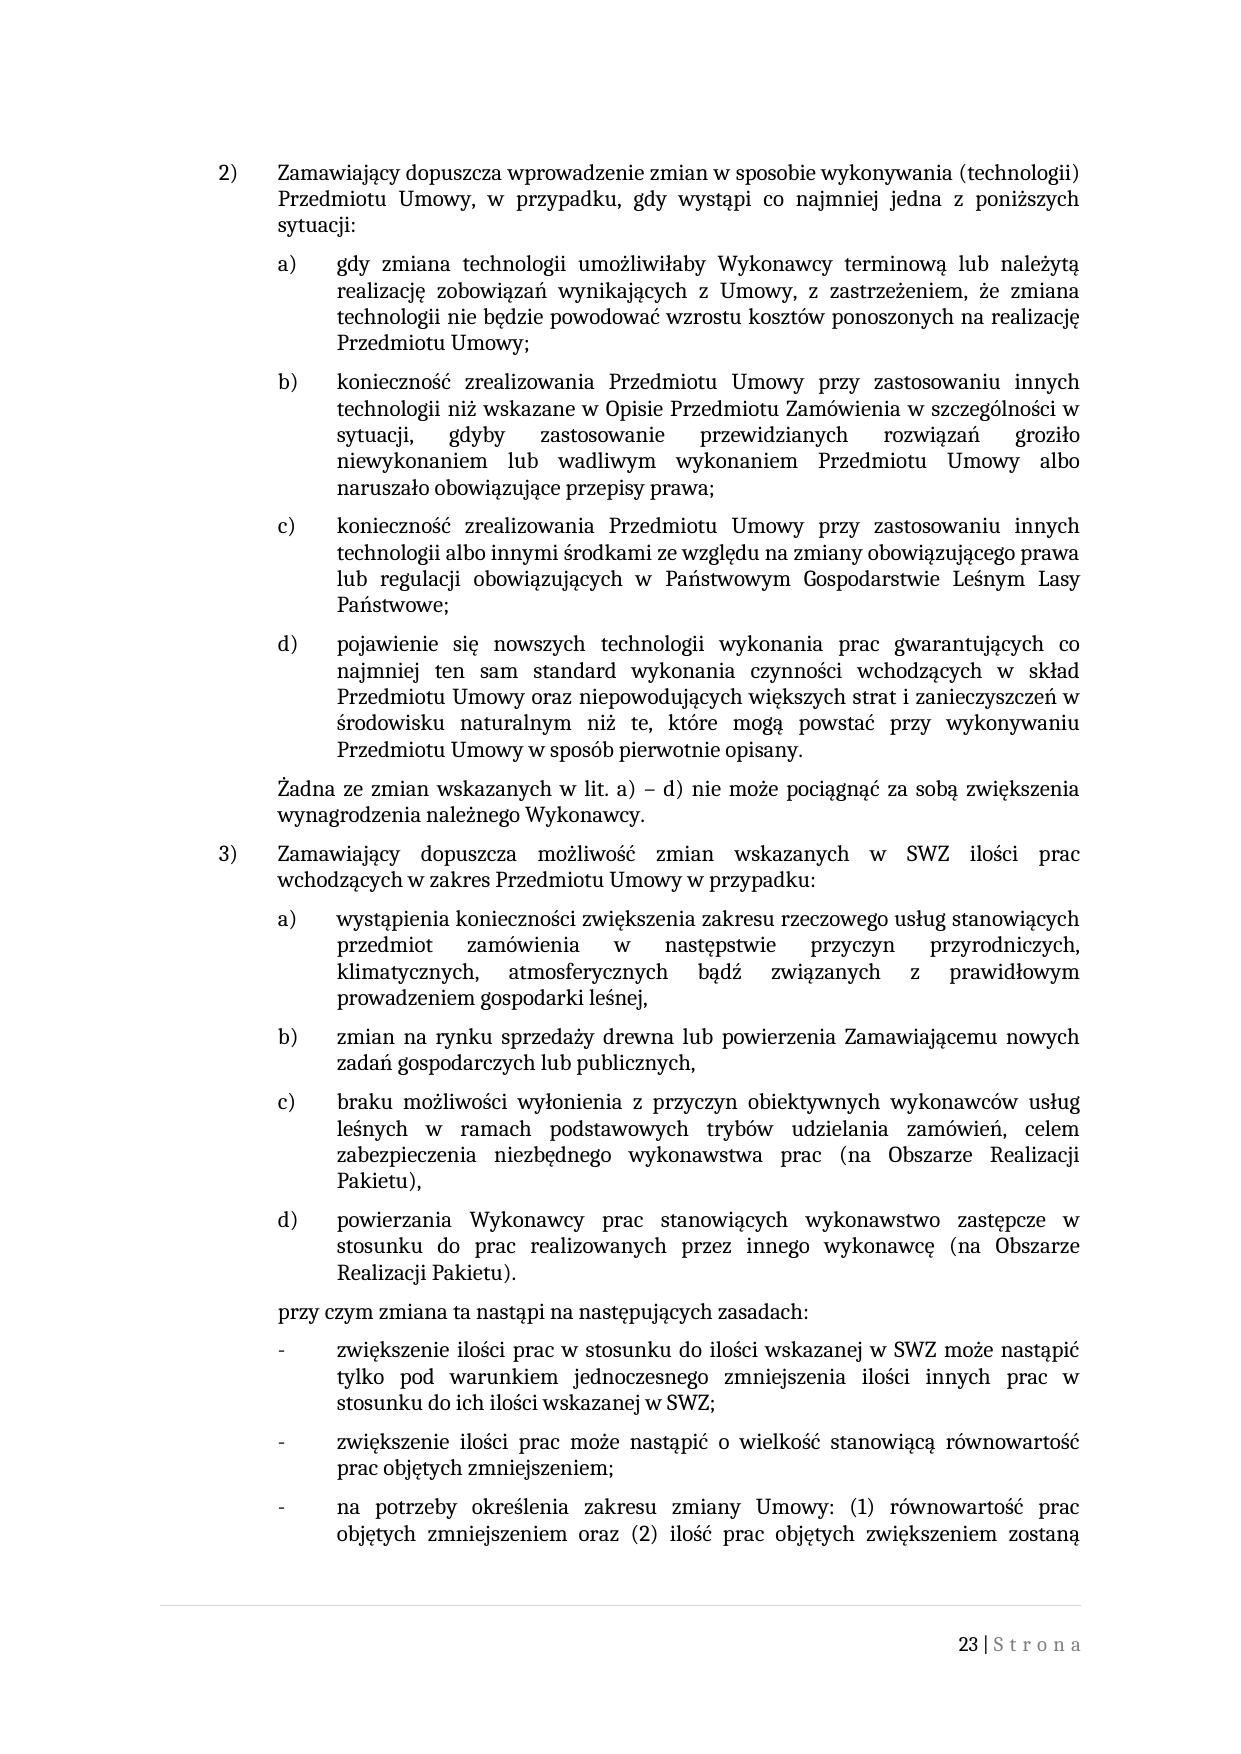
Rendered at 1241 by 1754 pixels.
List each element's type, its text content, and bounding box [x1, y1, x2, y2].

text przy czym zmiana ta nastąpi na następujących zasadach: [278, 1298, 1081, 1325]
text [278, 1494, 1081, 1547]
text Żadna ze zmian wskazanych w lit. a) – d) nie może pociągnąć za sobą zwiększenia wynagrodzenia należnego Wykonawcy. [278, 775, 1081, 828]
text - zwiększenie ilości prac może nastąpić o wielkość stanowiącą równowartość prac objętych zmniejszeniem; [278, 1429, 1081, 1482]
list Zamawiający dopuszcza możliwość zmian wskazanych w SWZ ilości prac wchodzących w zakres Przedmiotu Umowy w przypadku: [218, 841, 1081, 893]
text - zwiększenie ilości prac w stosunku do ilości wskazanej w SWZ może nastąpić tylko pod warunkiem jednoczesnego zmniejszenia ilości innych prac w stosunku do ich ilości wskazanej w SWZ; [278, 1337, 1081, 1416]
list konieczność zrealizowania Przedmiotu Umowy przy zastosowaniu innych technologii albo innymi środkami ze względu na zmiany obowiązującego prawa lub regulacji obowiązujących w Państwowym Gospodarstwie Leśnym Lasy Państwowe; [278, 513, 1081, 619]
text c) braku możliwości wyłonienia z przyczyn obiektywnych wykonawców usług leśnych w ramach podstawowych trybów udzielania zamówień, celem zabezpieczenia niezbędnego wykonawstwa prac (na Obszarze Realizacji Pakietu), [278, 1089, 1081, 1194]
list Zamawiający dopuszcza wprowadzenie zmian w sposobie wykonywania (technologii) Przedmiotu Umowy, w przypadku, gdy wystąpi co najmniej jedna z poniższych sytuacji: [218, 159, 1081, 238]
list pojawienie się nowszych technologii wykonania prac gwarantujących co najmniej ten sam standard wykonania czynności wchodzących w skład Przedmiotu Umowy oraz niepowodujących większych strat i zanieczyszczeń w środowisku naturalnym niż te, które mogą powstać przy wykonywaniu Przedmiotu Umowy w sposób pierwotnie opisany. [278, 631, 1081, 763]
list konieczność zrealizowania Przedmiotu Umowy przy zastosowaniu innych technologii niż wskazane w Opisie Przedmiotu Zamówienia w szczególności w sytuacji, gdyby zastosowanie przewidzianych rozwiązań groziło niewykonaniem lub wadliwym wykonaniem Przedmiotu Umowy albo naruszało obowiązujące przepisy prawa; [278, 369, 1081, 501]
text b) zmian na rynku sprzedaży drewna lub powierzenia Zamawiającemu nowych zadań gospodarczych lub publicznych, [278, 1024, 1081, 1076]
text a) wystąpienia konieczności zwiększenia zakresu rzeczowego usług stanowiących przedmiot zamówienia w następstwie przyczyn przyrodniczych, klimatycznych, atmosferycznych bądź związanych z prawidłowym prowadzeniem gospodarki leśnej, [278, 906, 1081, 1011]
list gdy zmiana technologii umożliwiłaby Wykonawcy terminową lub należytą realizację zobowiązań wynikających z Umowy, z zastrzeżeniem, że zmiana technologii nie będzie powodować wzrostu kosztów ponoszonych na realizację Przedmiotu Umowy; [278, 251, 1081, 356]
text d) powierzania Wykonawcy prac stanowiących wykonawstwo zastępcze w stosunku do prac realizowanych przez innego wykonawcę (na Obszarze Realizacji Pakietu). [278, 1207, 1081, 1286]
